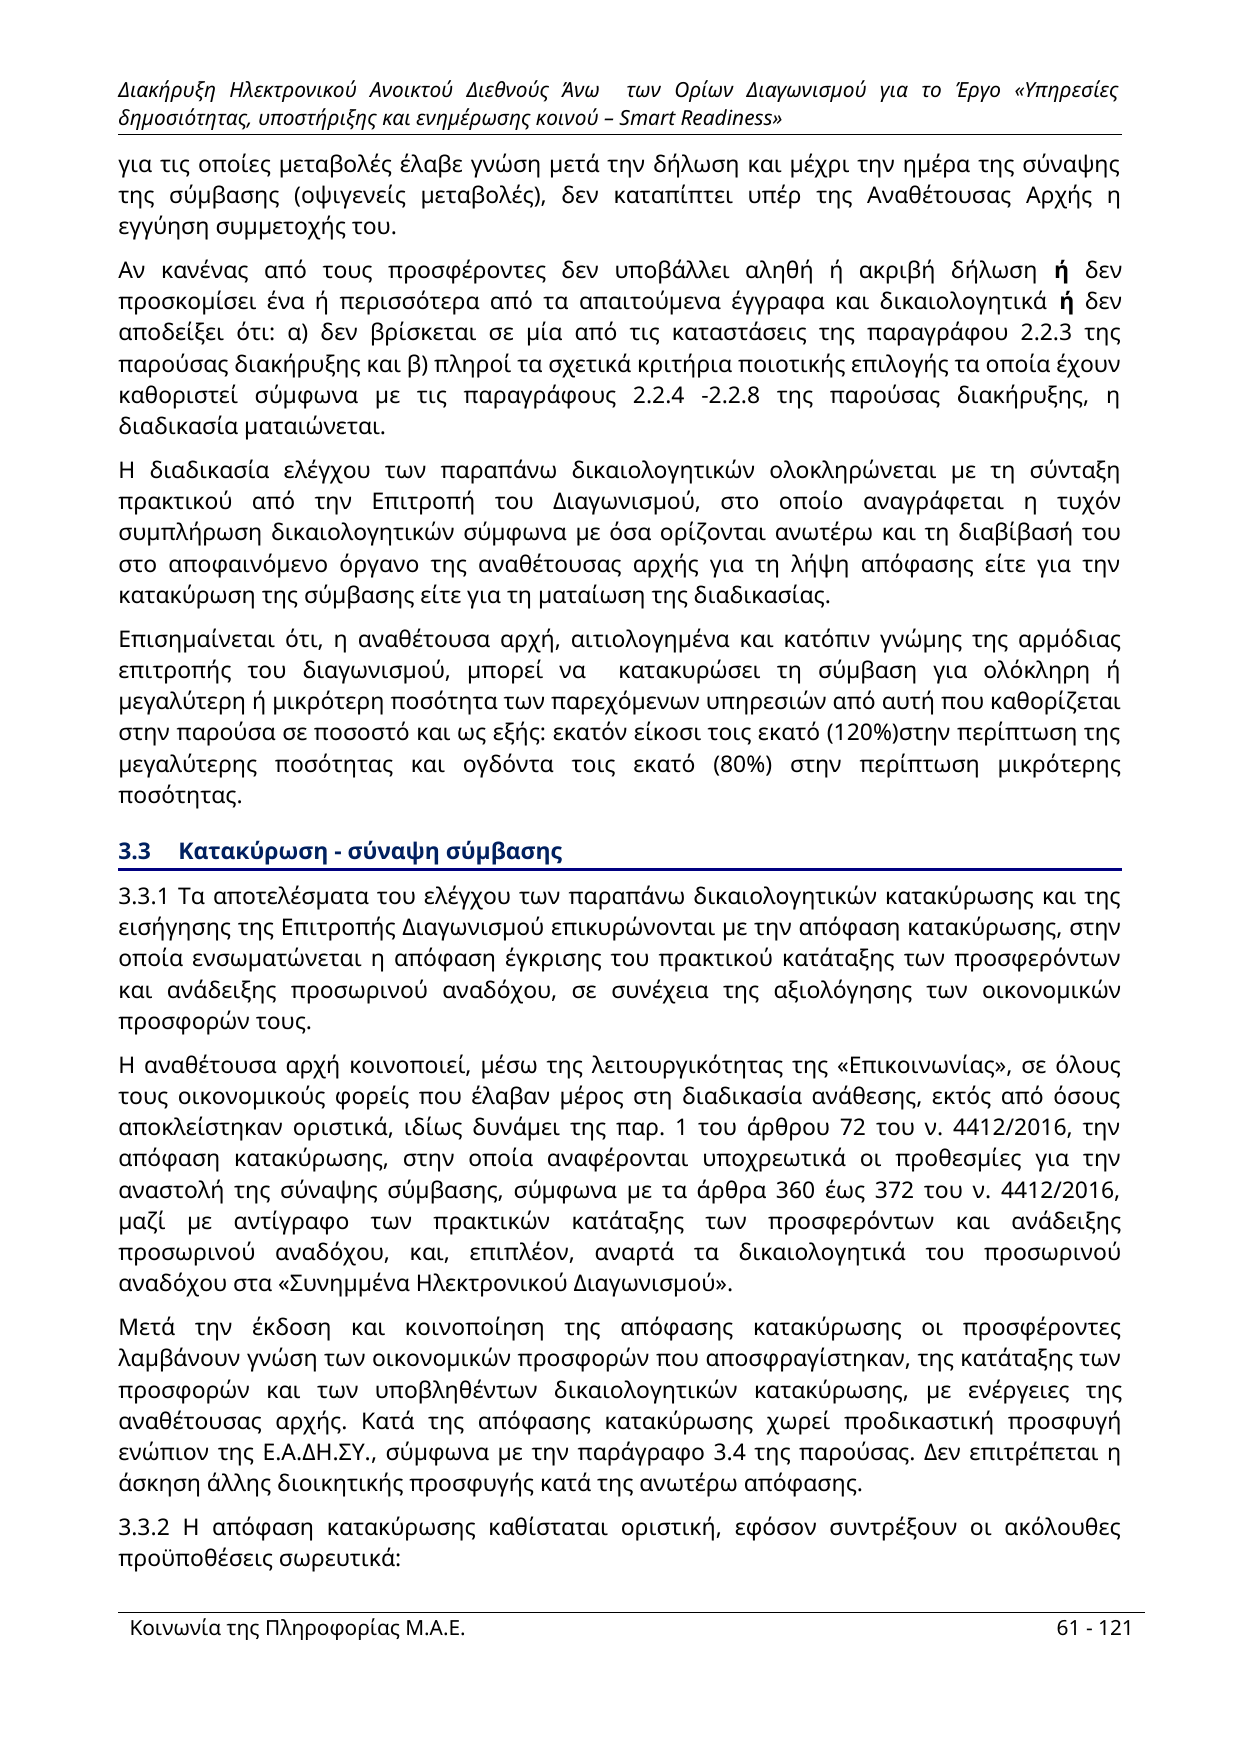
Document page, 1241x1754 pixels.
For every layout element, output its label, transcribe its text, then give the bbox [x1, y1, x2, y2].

text Αν κανένας από τους προσφέροντες δεν υποβάλλει αληθή ή ακριβή δήλωση ή δεν προσκομίσει ένα ή περισσότερα από τα απαιτούμενα έγγραφα και δικαιολογητικά ή δεν αποδείξει ότι: α) δεν βρίσκεται σε μία από τις καταστάσεις της παραγράφου 2.2.3 της παρούσας διακήρυξης και β) πληροί τα σχετικά κριτήρια ποιοτικής επιλογής τα οποία έχουν καθοριστεί σύμφωνα με τις παραγράφους 2.2.4 -2.2.8 της παρούσας διακήρυξης, η διαδικασία ματαιώνεται. [118, 254, 1122, 441]
text Επισημαίνεται ότι, η αναθέτουσα αρχή, αιτιολογημένα και κατόπιν γνώμης της αρμόδιας επιτροπής του διαγωνισμού, μπορεί να κατακυρώσει τη σύμβαση για ολόκληρη ή μεγαλύτερη ή μικρότερη ποσότητα των παρεχόμενων υπηρεσιών από αυτή που καθορίζεται στην παρούσα σε ποσοστό και ως εξής: εκατόν είκοσι τοις εκατό (120%)στην περίπτωση της μεγαλύτερης ποσότητας και ογδόντα τοις εκατό (80%) στην περίπτωση μικρότερης ποσότητας. [118, 622, 1122, 810]
text Η διαδικασία ελέγχου των παραπάνω δικαιολογητικών ολοκληρώνεται με τη σύνταξη πρακτικού από την Επιτροπή του Διαγωνισμού, στο οποίο αναγράφεται η τυχόν συμπλήρωση δικαιολογητικών σύμφωνα με όσα ορίζονται ανωτέρω και τη διαβίβασή του στο αποφαινόμενο όργανο της αναθέτουσας αρχής για τη λήψη απόφασης είτε για την κατακύρωση της σύμβασης είτε για τη ματαίωση της διαδικασίας. [118, 454, 1122, 610]
text 3.3.2 Η απόφαση κατακύρωσης καθίσταται οριστική, εφόσον συντρέξουν οι ακόλουθες προϋποθέσεις σωρευτικά: [118, 1511, 1122, 1573]
subtitle Κατακύρωση - σύναψη σύμβασης [118, 835, 1122, 868]
text Μετά την έκδοση και κοινοποίηση της απόφασης κατακύρωσης οι προσφέροντες λαμβάνουν γνώση των οικονομικών προσφορών που αποσφραγίστηκαν, της κατάταξης των προσφορών και των υποβληθέντων δικαιολογητικών κατακύρωσης, με ενέργειες της αναθέτουσας αρχής. Κατά της απόφασης κατακύρωσης χωρεί προδικαστική προσφυγή ενώπιον της Ε.Α.ΔΗ.ΣΥ., σύμφωνα με την παράγραφο 3.4 της παρούσας. Δεν επιτρέπεται η άσκηση άλλης διοικητικής προσφυγής κατά της ανωτέρω απόφασης. [118, 1311, 1122, 1498]
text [118, 147, 1122, 241]
text Η αναθέτουσα αρχή κοινοποιεί, μέσω της λειτουργικότητας της «Επικοινωνίας», σε όλους τους οικονομικούς φορείς που έλαβαν μέρος στη διαδικασία ανάθεσης, εκτός από όσους αποκλείστηκαν οριστικά, ιδίως δυνάμει της παρ. 1 του άρθρου 72 του ν. 4412/2016, την απόφαση κατακύρωσης, στην οποία αναφέρονται υποχρεωτικά οι προθεσμίες για την αναστολή της σύναψης σύμβασης, σύμφωνα με τα άρθρα 360 έως 372 του ν. 4412/2016, μαζί με αντίγραφο των πρακτικών κατάταξης των προσφερόντων και ανάδειξης προσωρινού αναδόχου, και, επιπλέον, αναρτά τα δικαιολογητικά του προσωρινού αναδόχου στα «Συνημμένα Ηλεκτρονικού Διαγωνισμού». [118, 1048, 1122, 1298]
text 3.3.1 Τα αποτελέσματα του ελέγχου των παραπάνω δικαιολογητικών κατακύρωσης και της εισήγησης της Επιτροπής Διαγωνισμού επικυρώνονται με την απόφαση κατακύρωσης, στην οποία ενσωματώνεται η απόφαση έγκρισης του πρακτικού κατάταξης των προσφερόντων και ανάδειξης προσωρινού αναδόχου, σε συνέχεια της αξιολόγησης των οικονομικών προσφορών τους. [118, 880, 1122, 1036]
